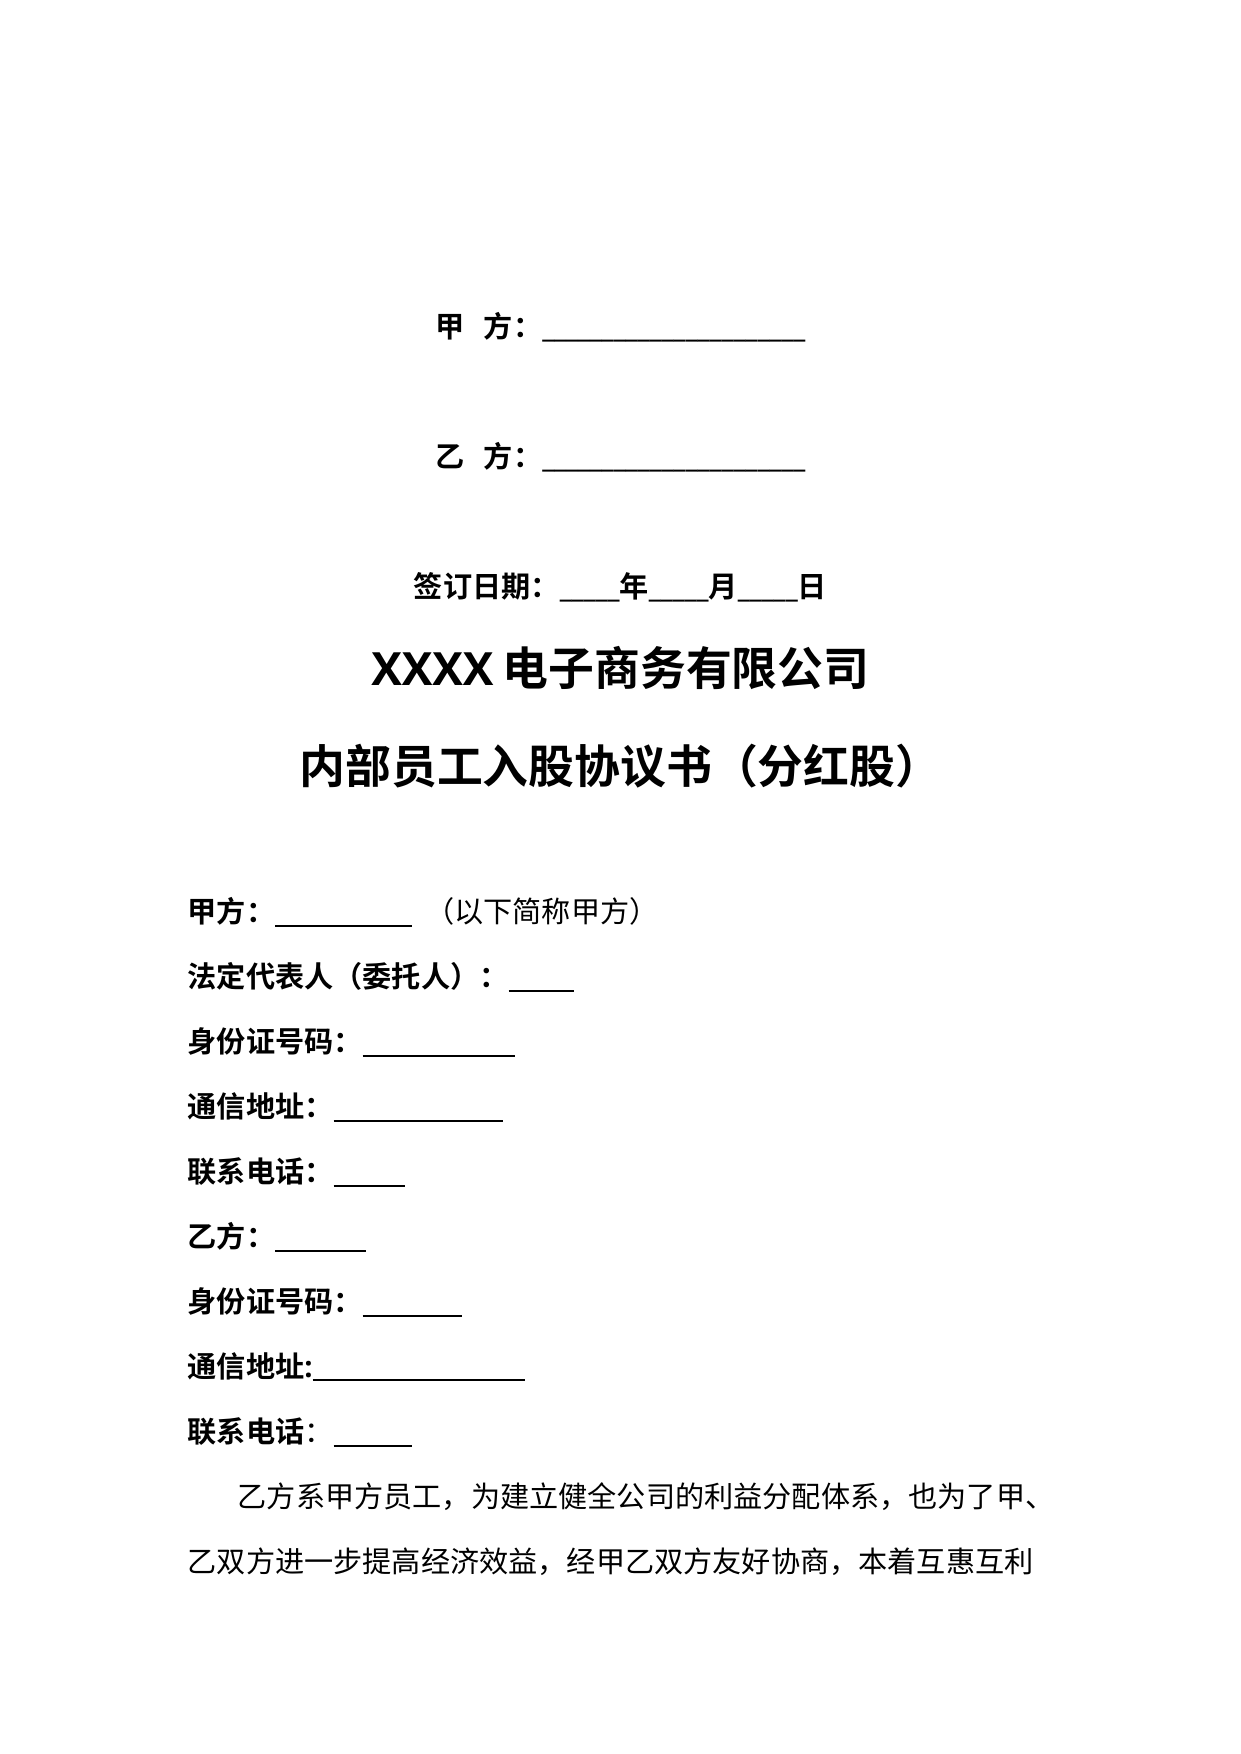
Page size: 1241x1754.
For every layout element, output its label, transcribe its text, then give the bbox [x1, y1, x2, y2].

text 内部员工入股协议书（分红股） [187, 714, 1053, 812]
text XXXX电子商务有限公司 [187, 617, 1053, 714]
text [187, 1462, 1053, 1592]
text 联系电话： [187, 1397, 1053, 1462]
text 联系电话： [187, 1137, 1053, 1202]
text 甲 方：______________________ [187, 292, 1053, 357]
text 签订日期：_____年_____月_____日 [187, 552, 1053, 617]
text 通信地址: [187, 1332, 1053, 1397]
text 通信地址： [187, 1072, 1053, 1137]
text 身份证号码： [187, 1267, 1053, 1332]
text 乙 方：______________________ [187, 422, 1053, 487]
text 甲方： （以下简称甲方） [187, 877, 1053, 942]
text 法定代表人（委托人）： [187, 942, 1053, 1007]
text 身份证号码： [187, 1007, 1053, 1072]
text 乙方： [187, 1202, 1053, 1267]
